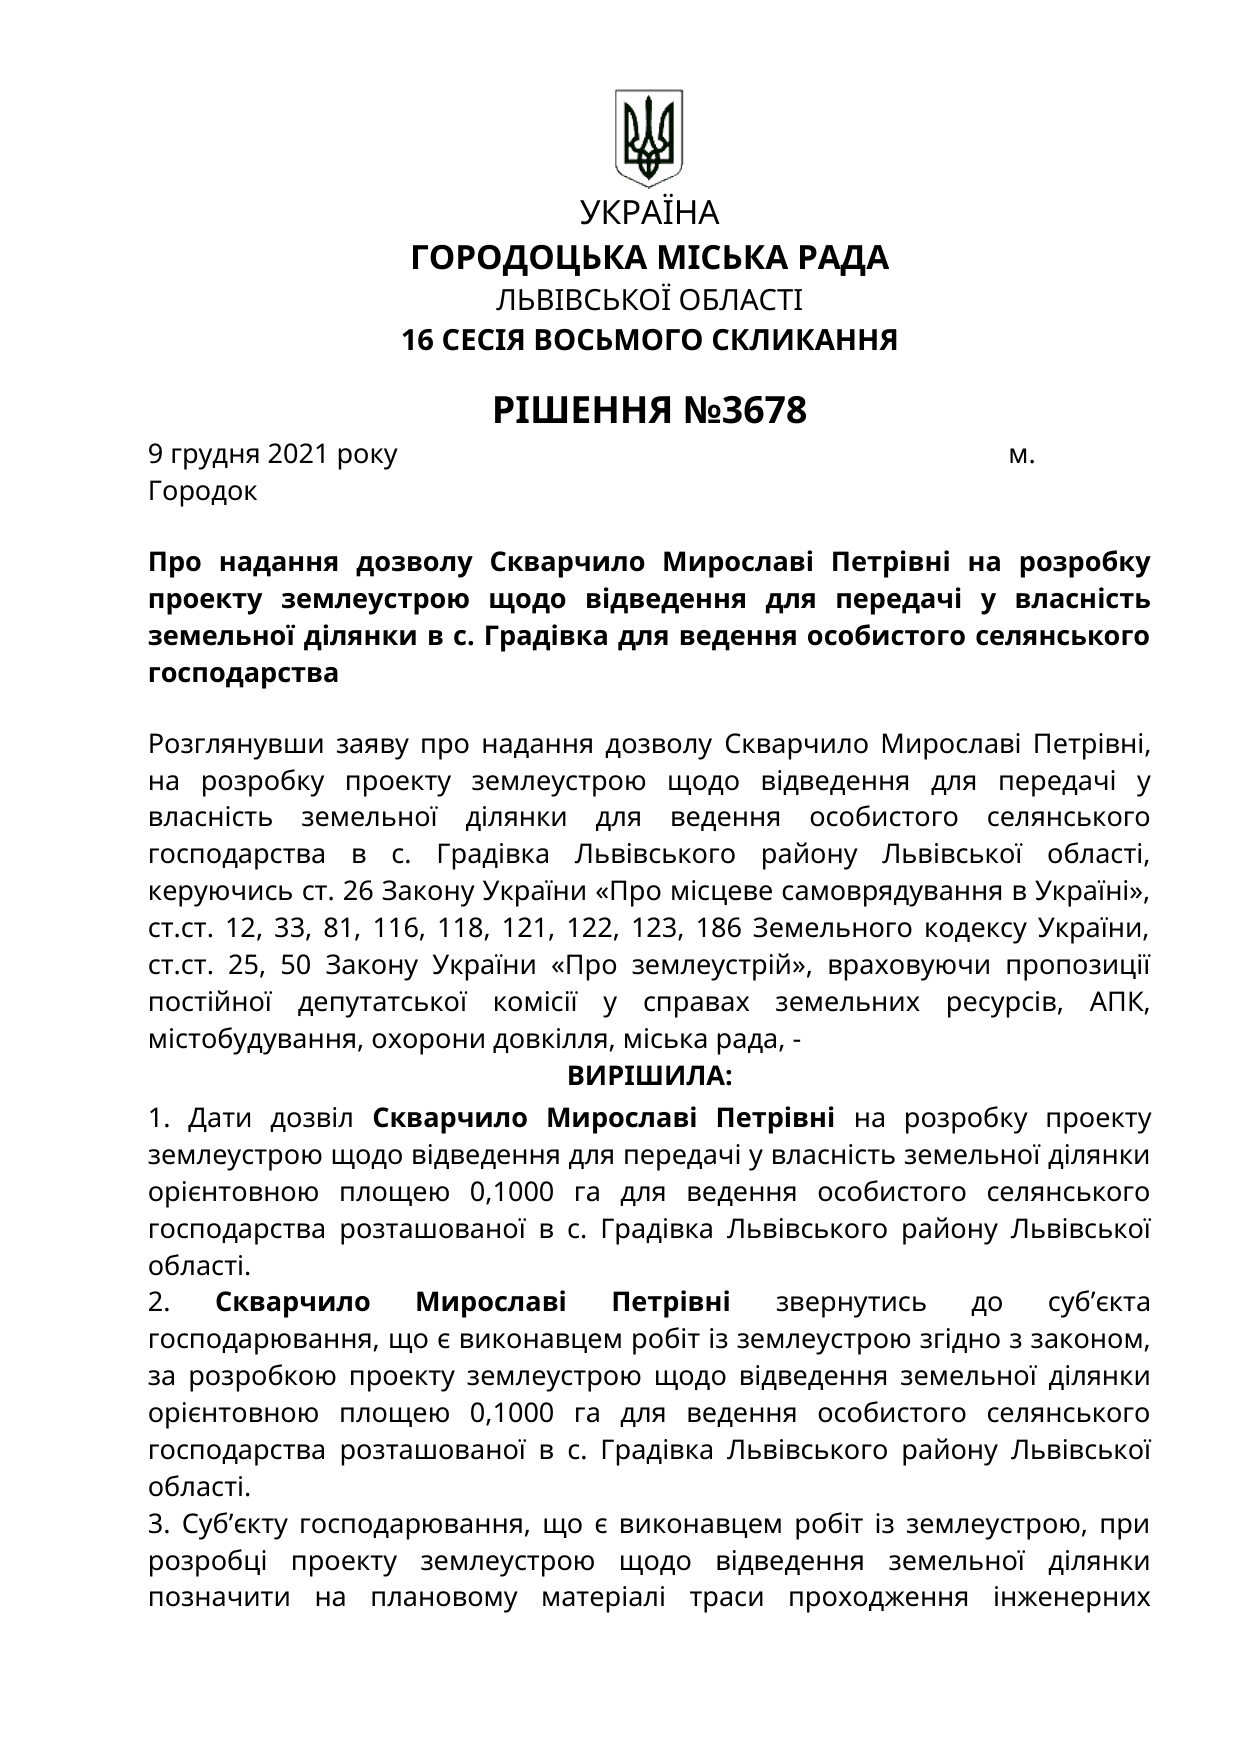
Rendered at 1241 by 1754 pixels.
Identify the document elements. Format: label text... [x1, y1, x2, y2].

text ЛЬВІВСЬКОЇ ОБЛАСТІ [148, 279, 1152, 319]
picture [614, 88, 685, 189]
text ВИРІШИЛА: [148, 1056, 1152, 1093]
text УКРАЇНА [148, 188, 1152, 234]
text 2. Скварчило Мирославі Петрівні звернутись до суб’єкта господарювання, що є виконавцем робіт із землеустрою згідно з законом, за розробкою проекту землеустрою щодо відведення земельної ділянки орієнтовною площею 0,1000 га для ведення особистого селянського господарства розташованої в с. Градівка Львівського району Львівської області. [148, 1283, 1152, 1504]
text РІШЕННЯ №3678 [148, 384, 1152, 435]
text ГОРОДОЦЬКА МІСЬКА РАДА [148, 234, 1152, 279]
text 16 СЕСІЯ ВОСЬМОГО СКЛИКАННЯ [148, 319, 1152, 359]
text Про надання дозволу Скварчило Мирославі Петрівні на розробку проекту землеустрою щодо відведення для передачі у власність земельної ділянки в с. Градівка для ведення особистого селянського господарства [148, 543, 1152, 690]
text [148, 1504, 1152, 1615]
text 9 грудня 2021 року м. Городок [148, 435, 1152, 508]
text 1. Дати дозвіл Скварчило Мирославі Петрівні на розробку проекту землеустрою щодо відведення для передачі у власність земельної ділянки орієнтовною площею 0,1000 га для ведення особистого селянського господарства розташованої в с. Градівка Львівського району Львівської області. [148, 1098, 1152, 1283]
text Розглянувши заяву про надання дозволу Скварчило Мирославі Петрівні, на розробку проекту землеустрою щодо відведення для передачі у власність земельної ділянки для ведення особистого селянського господарства в с. Градівка Львівського району Львівської області, керуючись ст. 26 Закону України «Про місцеве самоврядування в Україні», ст.ст. 12, 33, 81, 116, 118, 121, 122, 123, 186 Земельного кодексу України, ст.ст. 25, 50 Закону України «Про землеустрій», враховуючи пропозиції постійної депутатської комісії у справах земельних ресурсів, АПК, містобудування, охорони довкілля, міська рада, - [148, 724, 1152, 1056]
